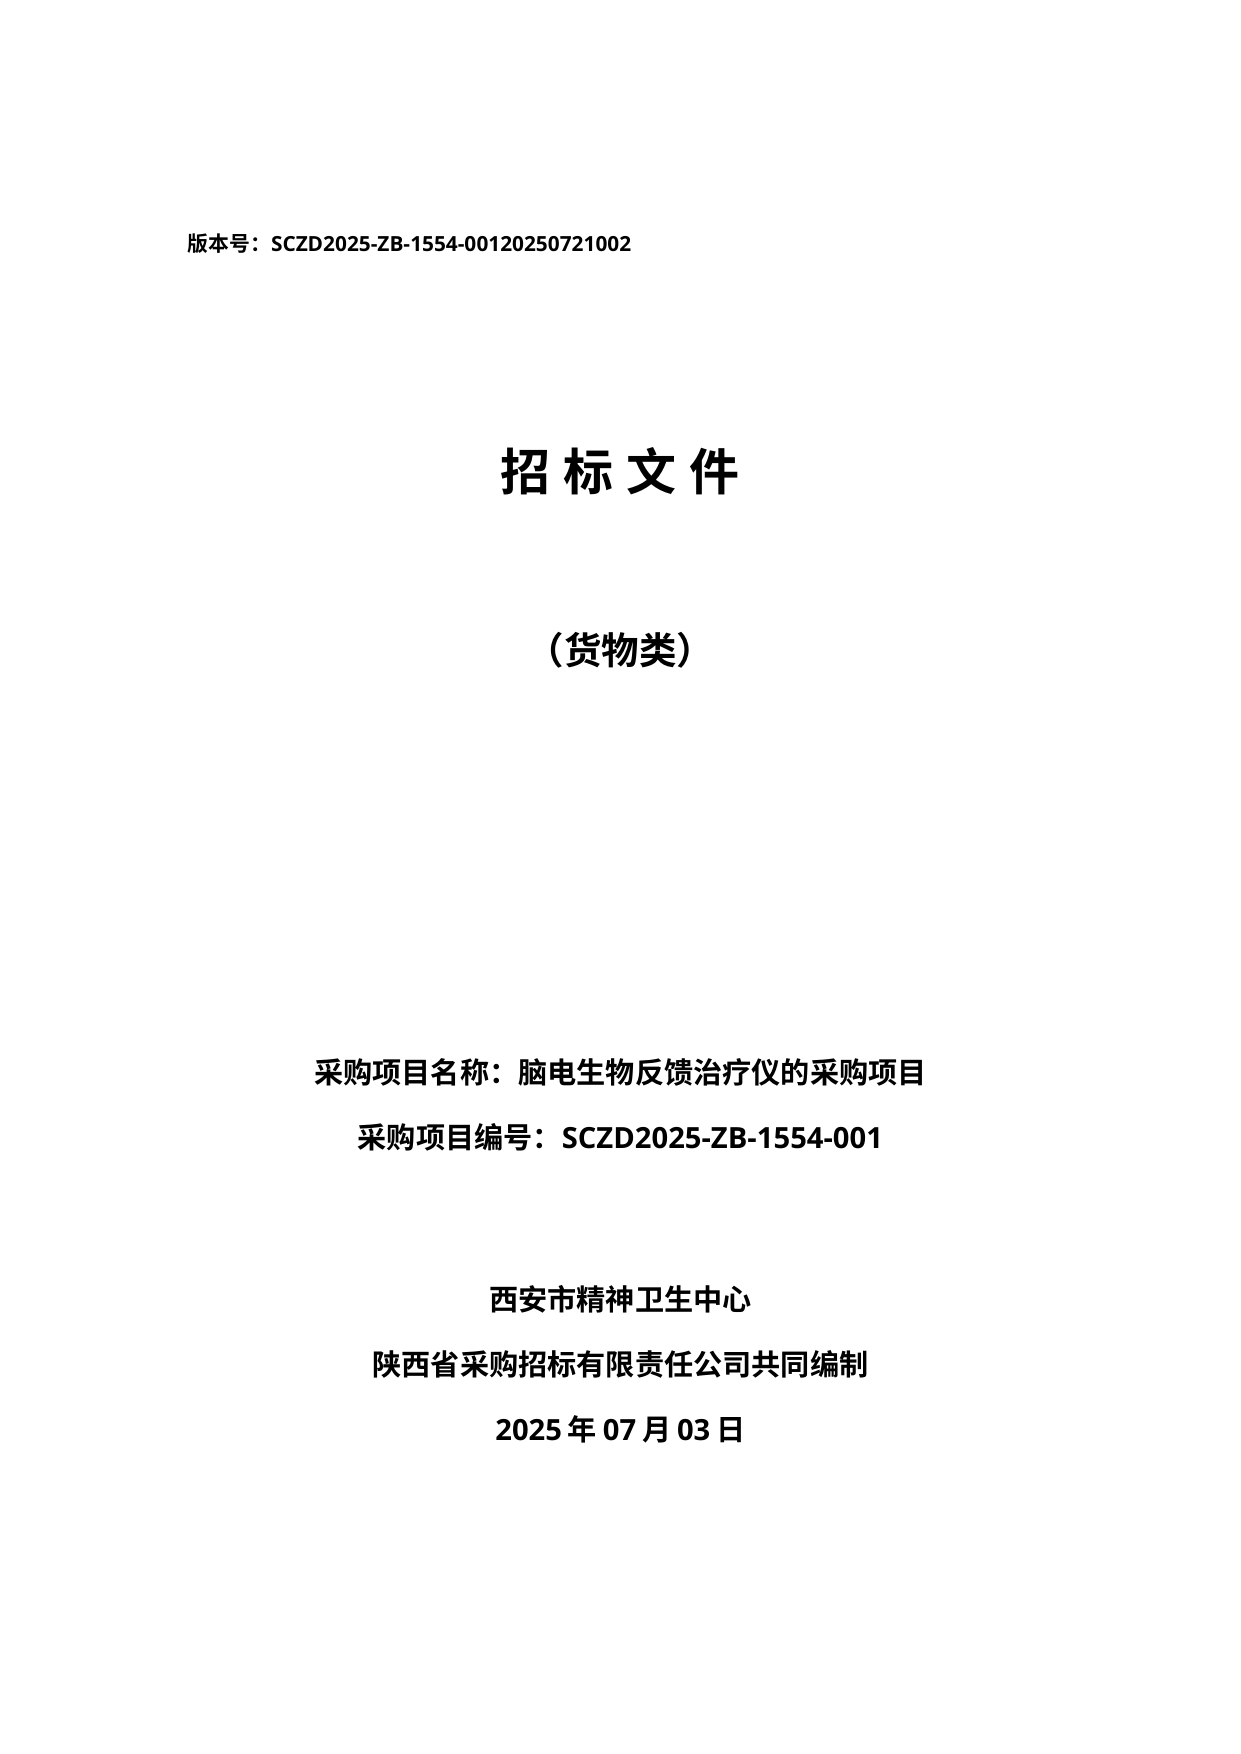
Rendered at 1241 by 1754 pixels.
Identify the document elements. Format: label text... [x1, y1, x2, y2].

text 西安市精神卫生中心 [187, 1267, 1053, 1332]
text 陕西省采购招标有限责任公司共同编制 [187, 1332, 1053, 1397]
text 招 标 文 件 [187, 422, 1053, 617]
text 采购项目编号：SCZD2025-ZB-1554-001 [187, 1104, 1053, 1267]
text 2025年07月03日 [187, 1397, 1053, 1462]
text （货物类） [187, 617, 1053, 1039]
text 采购项目名称：脑电生物反馈治疗仪的采购项目 [187, 1039, 1053, 1104]
text 版本号：SCZD2025-ZB-1554-00120250721002 [187, 227, 1053, 422]
